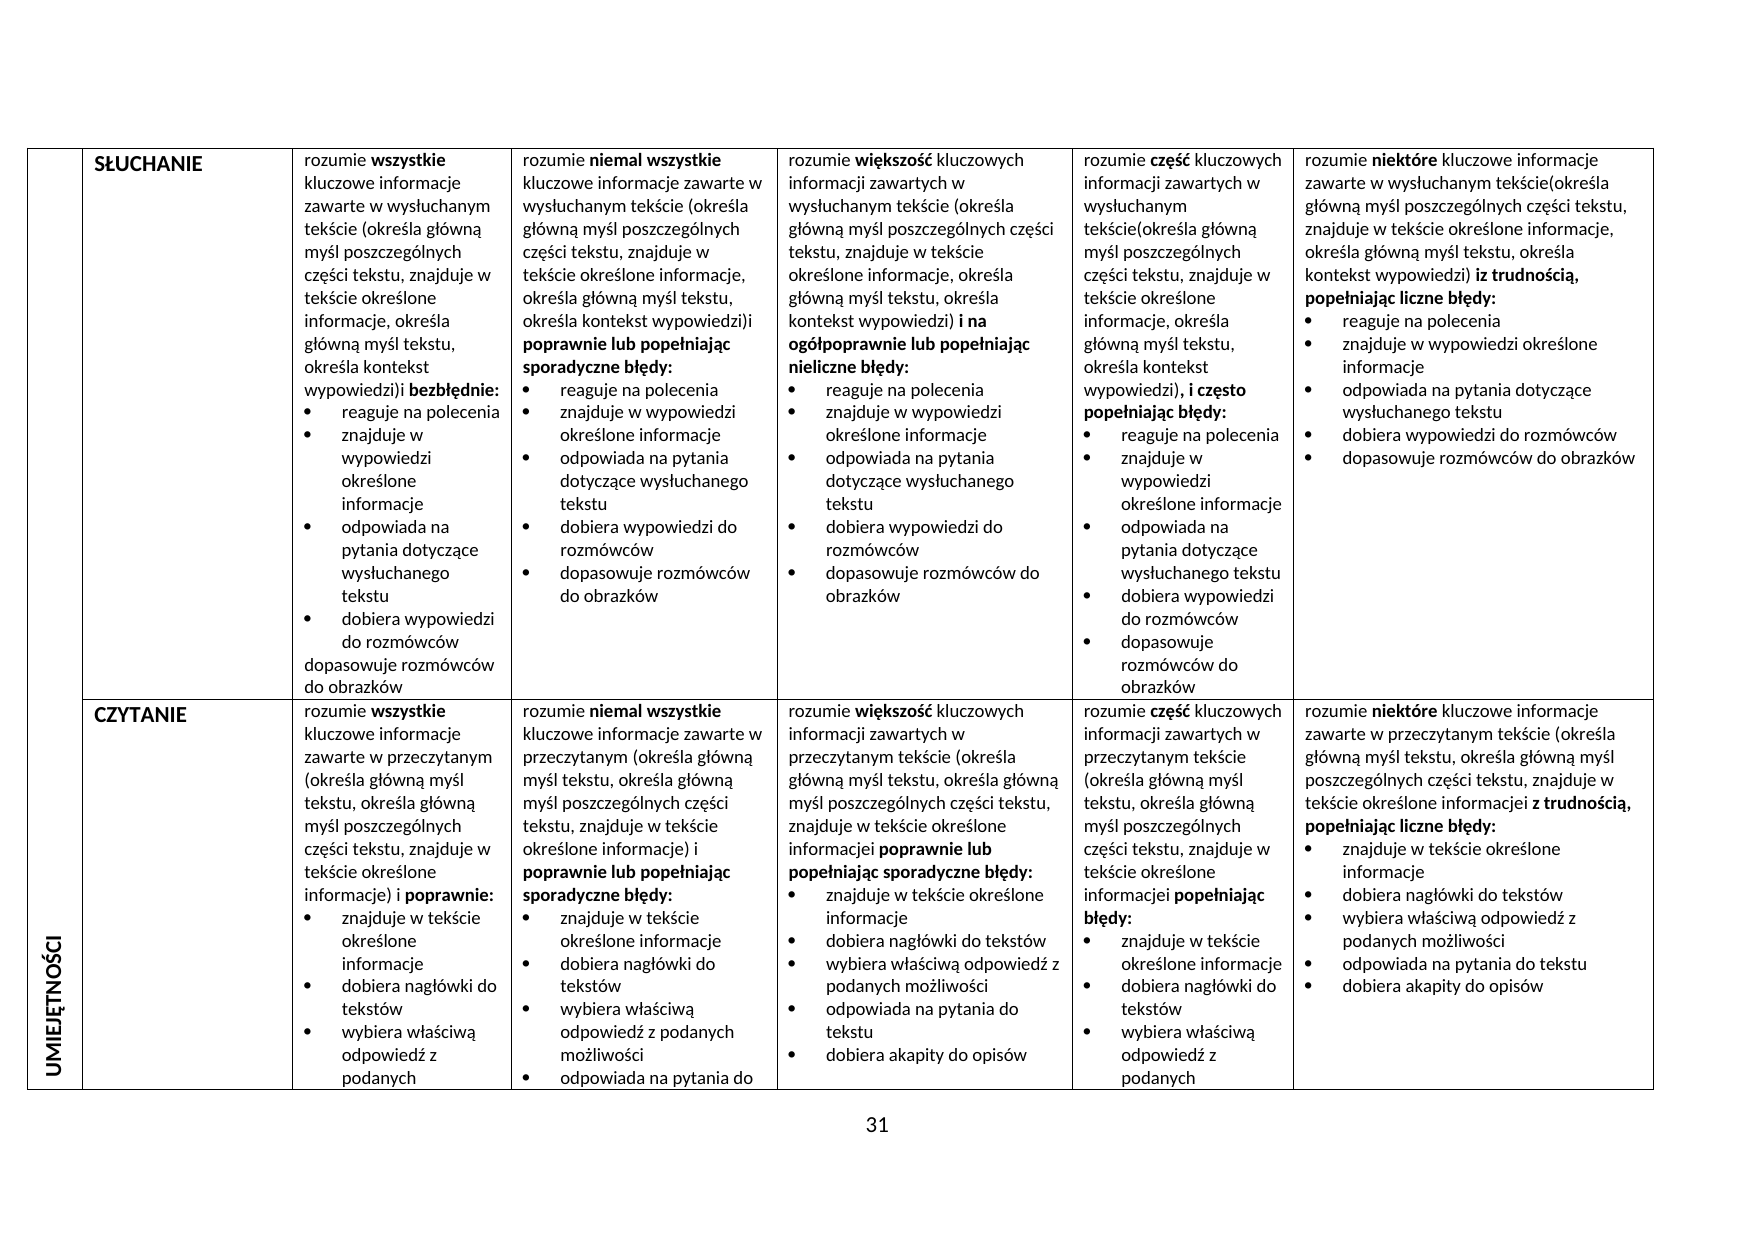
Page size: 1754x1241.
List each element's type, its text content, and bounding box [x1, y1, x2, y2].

table_cell rozumie część kluczowych informacji zawartych w wysłuchanym tekście(określa główną myśl poszczególnych części tekstu, znajduje w tekście określone informacje, określa główną myśl tekstu, określa kontekst wypowiedzi), i często popełniając błędy: reaguje na polecenia znajduje w wypowiedzi określone informacje odpowiada na pytania dotyczące wysłuchanego tekstu dobiera wypowiedzi do rozmówców dopasowuje rozmówców do obrazków [1073, 149, 1293, 699]
table_cell rozumie większość kluczowych informacji zawartych w wysłuchanym tekście (określa główną myśl poszczególnych części tekstu, znajduje w tekście określone informacje, określa główną myśl tekstu, określa kontekst wypowiedzi) i na ogółpoprawnie lub popełniając nieliczne błędy: reaguje na polecenia znajduje w wypowiedzi określone informacje odpowiada na pytania dotyczące wysłuchanego tekstu dobiera wypowiedzi do rozmówców dopasowuje rozmówców do obrazków [778, 149, 1072, 699]
table_cell UMIEJĘTNOŚCI [28, 149, 82, 1089]
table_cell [293, 700, 511, 1089]
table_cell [1073, 700, 1293, 1089]
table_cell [1294, 700, 1653, 1089]
table_cell rozumie niemal wszystkie kluczowe informacje zawarte w wysłuchanym tekście (określa główną myśl poszczególnych części tekstu, znajduje w tekście określone informacje, określa główną myśl tekstu, określa kontekst wypowiedzi)i poprawnie lub popełniając sporadyczne błędy: reaguje na polecenia znajduje w wypowiedzi określone informacje odpowiada na pytania dotyczące wysłuchanego tekstu dobiera wypowiedzi do rozmówców dopasowuje rozmówców do obrazków [512, 149, 777, 699]
table_cell rozumie niektóre kluczowe informacje zawarte w wysłuchanym tekście(określa główną myśl poszczególnych części tekstu, znajduje w tekście określone informacje, określa główną myśl tekstu, określa kontekst wypowiedzi) iz trudnością, popełniając liczne błędy: reaguje na polecenia znajduje w wypowiedzi określone informacje odpowiada na pytania dotyczące wysłuchanego tekstu dobiera wypowiedzi do rozmówców dopasowuje rozmówców do obrazków [1294, 149, 1653, 699]
table_cell CZYTANIE [83, 700, 292, 1089]
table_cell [778, 700, 1072, 1089]
table_cell rozumie wszystkie kluczowe informacje zawarte w wysłuchanym tekście (określa główną myśl poszczególnych części tekstu, znajduje w tekście określone informacje, określa główną myśl tekstu, określa kontekst wypowiedzi)i bezbłędnie: reaguje na polecenia znajduje w wypowiedzi określone informacje odpowiada na pytania dotyczące wysłuchanego tekstu dobiera wypowiedzi do rozmówców dopasowuje rozmówców do obrazków [293, 149, 511, 699]
table_cell SŁUCHANIE [83, 149, 292, 699]
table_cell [512, 700, 777, 1089]
